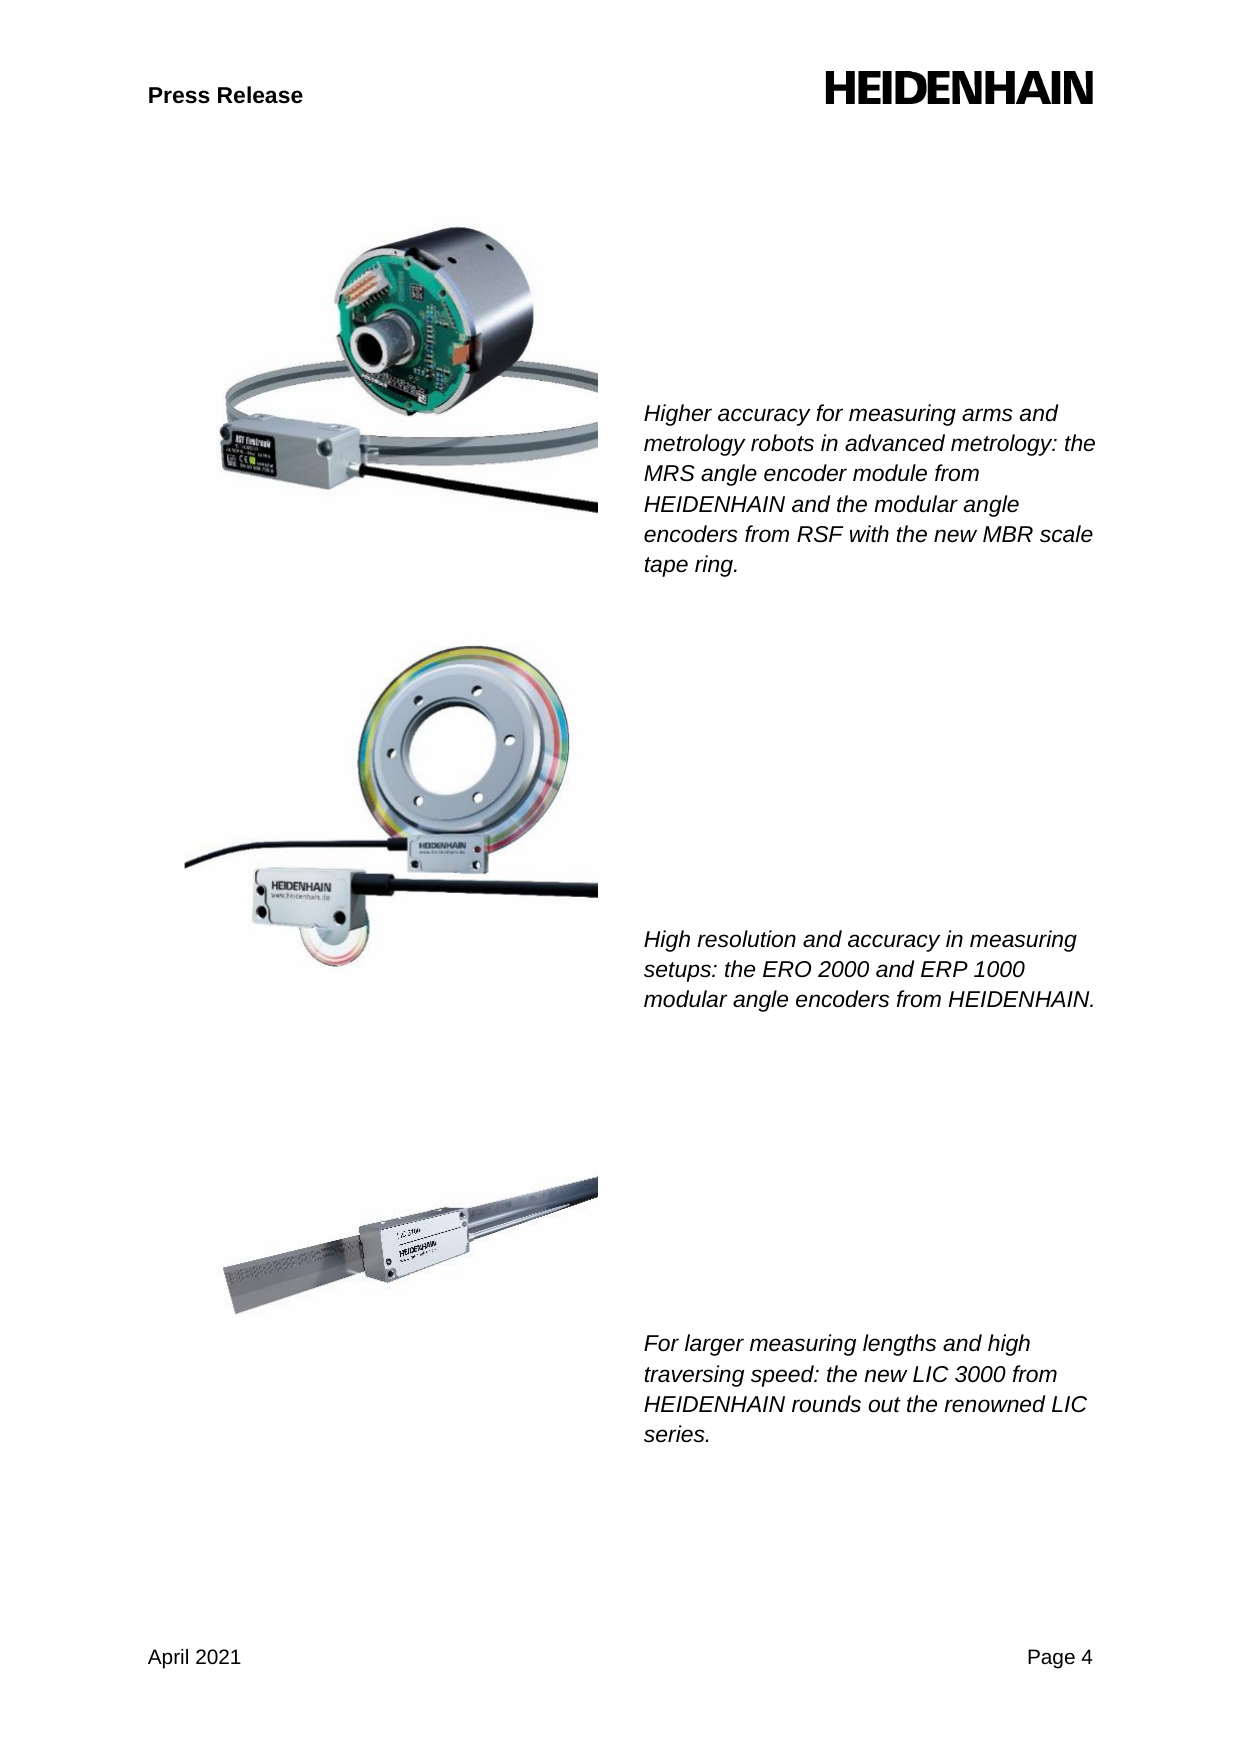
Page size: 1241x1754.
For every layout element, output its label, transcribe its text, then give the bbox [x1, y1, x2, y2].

table_cell Higher accuracy for measuring arms and metrology robots in advanced metrology: the MRS angle encoder module from HEIDENHAIN and the modular angle encoders from RSF with the new MBR scale tape ring. [635, 207, 1122, 590]
table_cell [148, 207, 635, 590]
picture [825, 71, 1093, 104]
picture [184, 1033, 598, 1448]
picture [184, 215, 598, 578]
picture [184, 598, 598, 1013]
table_cell High resolution and accuracy in measuring setups: the ERO 2000 and ERP 1000 modular angle encoders from HEIDENHAIN. [635, 590, 1122, 1025]
table_cell [148, 590, 635, 1025]
table_cell [148, 1025, 635, 1460]
table_cell For larger measuring lengths and high traversing speed: the new LIC 3000 from HEIDENHAIN rounds out the renowned LIC series. [635, 1025, 1122, 1460]
